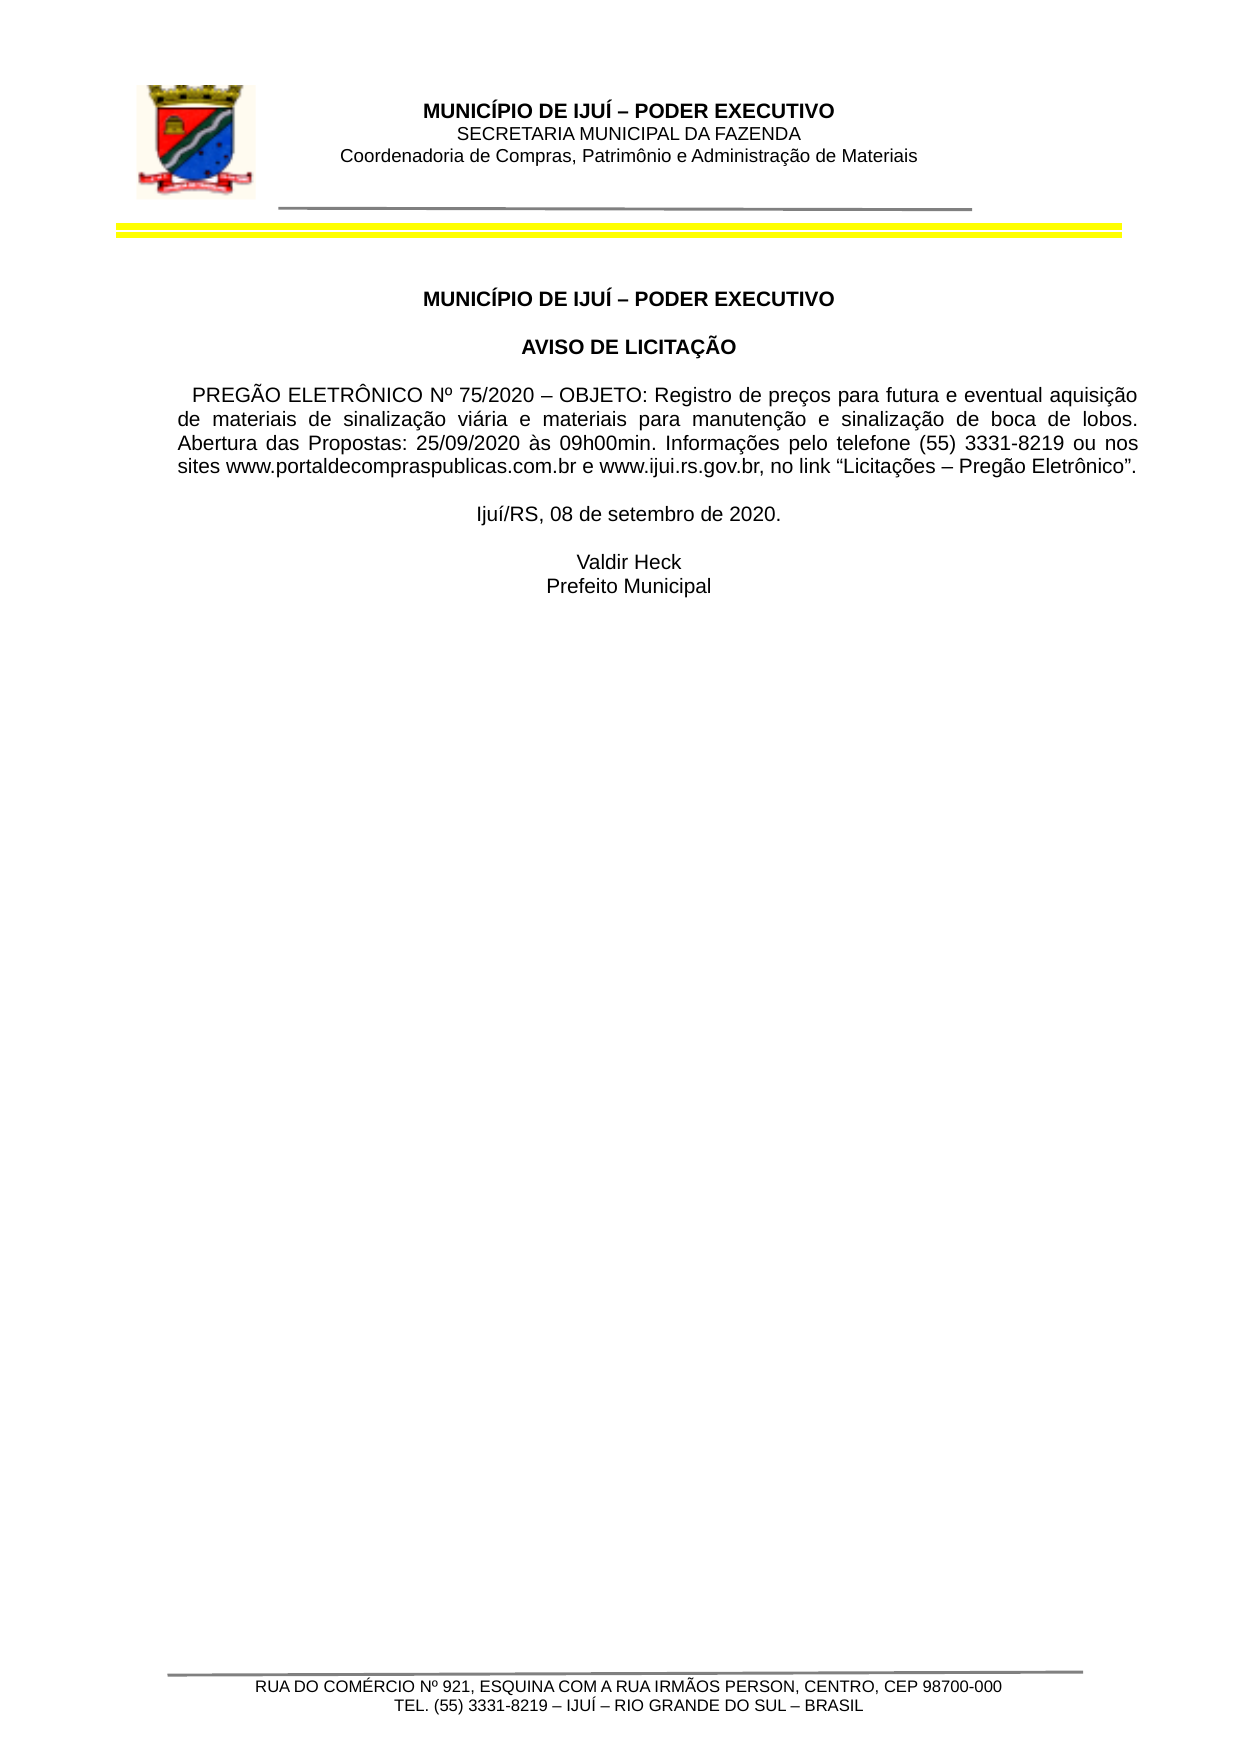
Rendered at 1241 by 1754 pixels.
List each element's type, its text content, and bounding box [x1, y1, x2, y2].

text Prefeito Municipal [118, 574, 1139, 598]
text Valdir Heck [118, 550, 1139, 574]
text AVISO DE LICITAÇÃO [118, 334, 1139, 358]
text PREGÃO ELETRÔNICO Nº 75/2020 – OBJETO: Registro de preços para futura e eventual aquisição de materiais de sinalização viária e materiais para manutenção e sinalização de boca de lobos. Abertura das Propostas: 25/09/2020 às 09h00min. Informações pelo telefone (55) 3331-8219 ou nos sites www.portaldecompraspublicas.com.br e www.ijui.rs.gov.br, no link “Licitações – Pregão Eletrônico”. [177, 382, 1139, 478]
picture [135, 85, 256, 202]
text MUNICÍPIO DE IJUÍ – PODER EXECUTIVO [118, 287, 1139, 311]
text Ijuí/RS, 08 de setembro de 2020. [118, 502, 1139, 526]
